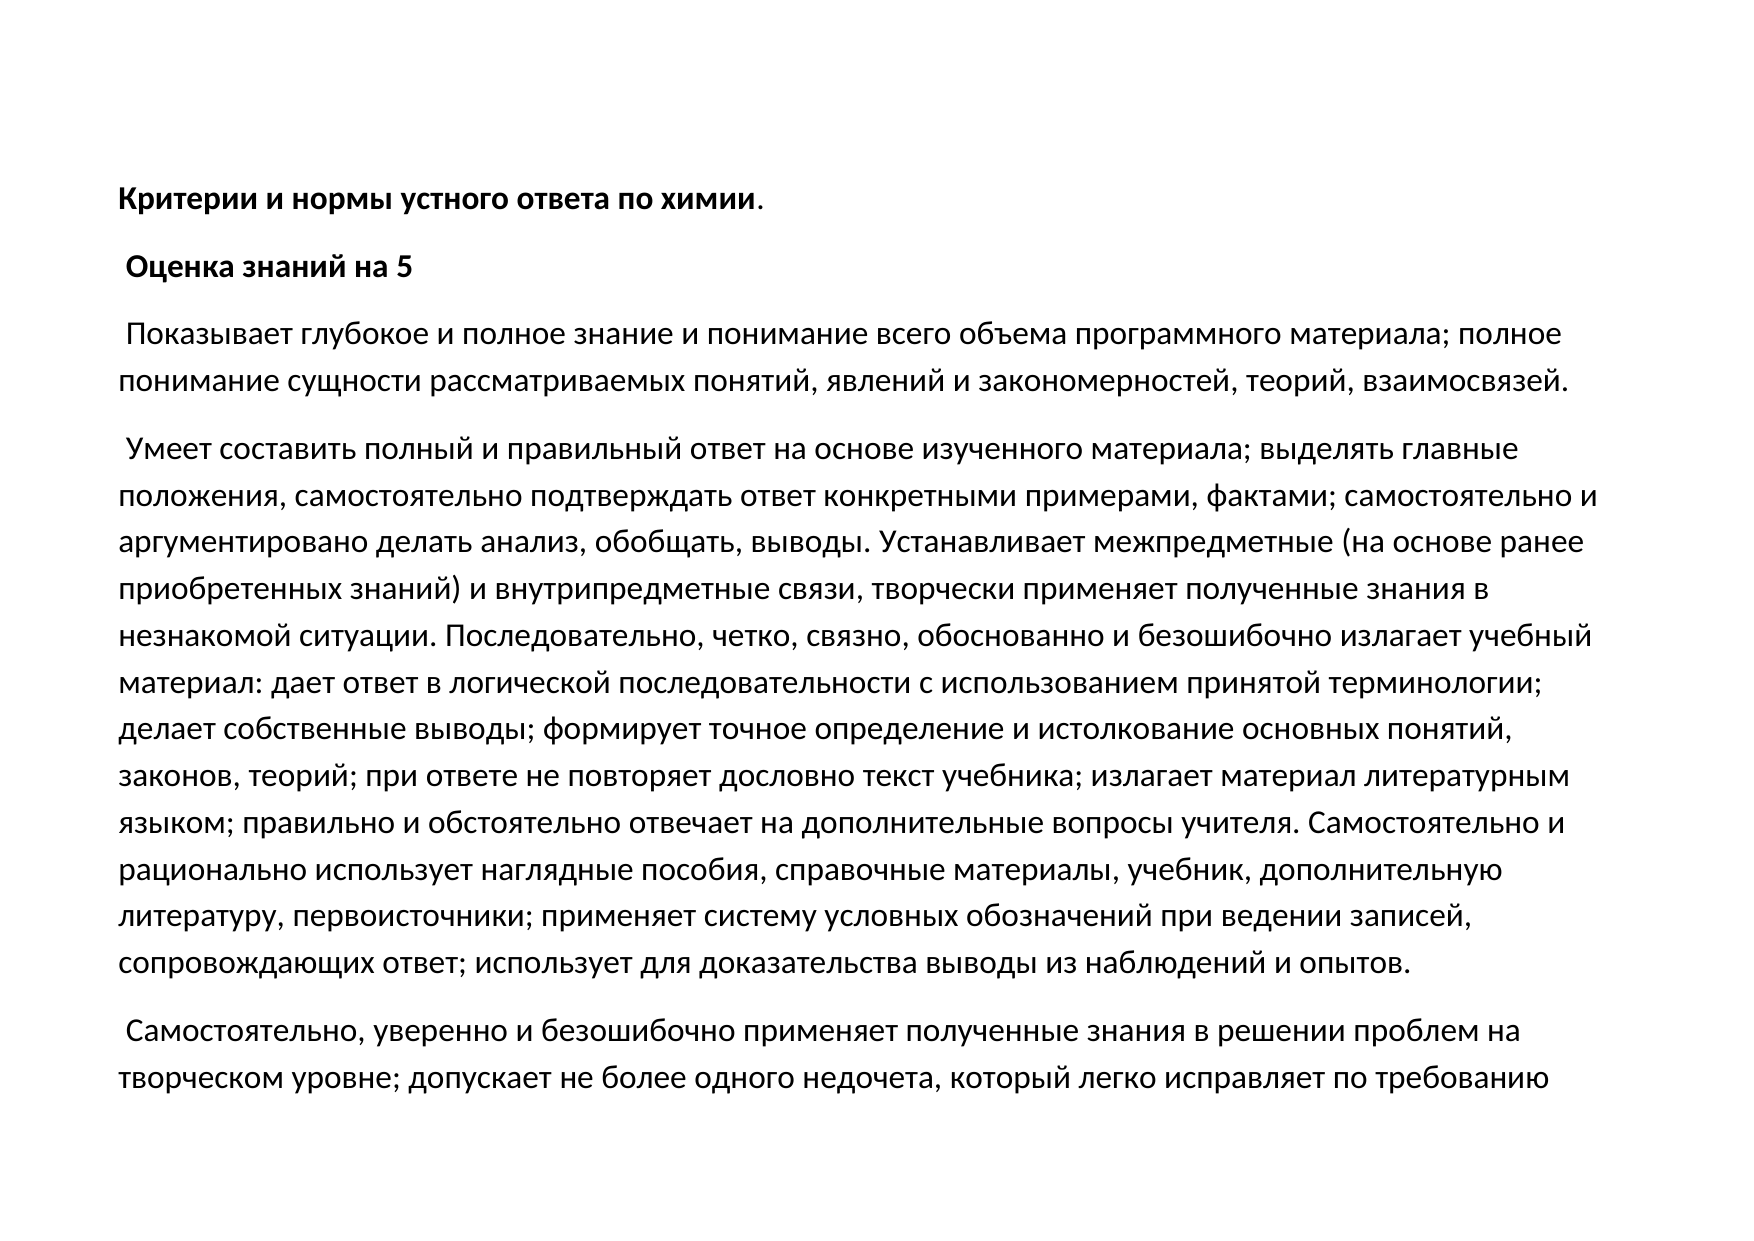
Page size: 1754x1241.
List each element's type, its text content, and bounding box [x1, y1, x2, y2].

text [118, 1009, 1636, 1096]
text Оценка знаний на 5 [118, 245, 1636, 286]
text Критерии и нормы устного ответа по химии. [118, 177, 1636, 218]
text Умеет составить полный и правильный ответ на основе изученного материала; выделять главные положения, самостоятельно подтверждать ответ конкретными примерами, фактами; самостоятельно и аргументировано делать анализ, обобщать, выводы. Устанавливает межпредметные (на основе ранее приобретенных знаний) и внутрипредметные связи, творчески применяет полученные знания в незнакомой ситуации. Последовательно, четко, связно, обоснованно и безошибочно излагает учебный материал: дает ответ в логической последовательности с использованием принятой терминологии; делает собственные выводы; формирует точное определение и истолкование основных понятий, законов, теорий; при ответе не повторяет дословно текст учебника; излагает материал литературным языком; правильно и обстоятельно отвечает на дополнительные вопросы учителя. Самостоятельно и рационально использует наглядные пособия, справочные материалы, учебник, дополнительную литературу, первоисточники; применяет систему условных обозначений при ведении записей, сопровождающих ответ; использует для доказательства выводы из наблюдений и опытов. [118, 427, 1636, 982]
text Показывает глубокое и полное знание и понимание всего объема программного материала; полное понимание сущности рассматриваемых понятий, явлений и закономерностей, теорий, взаимосвязей. [118, 312, 1636, 400]
